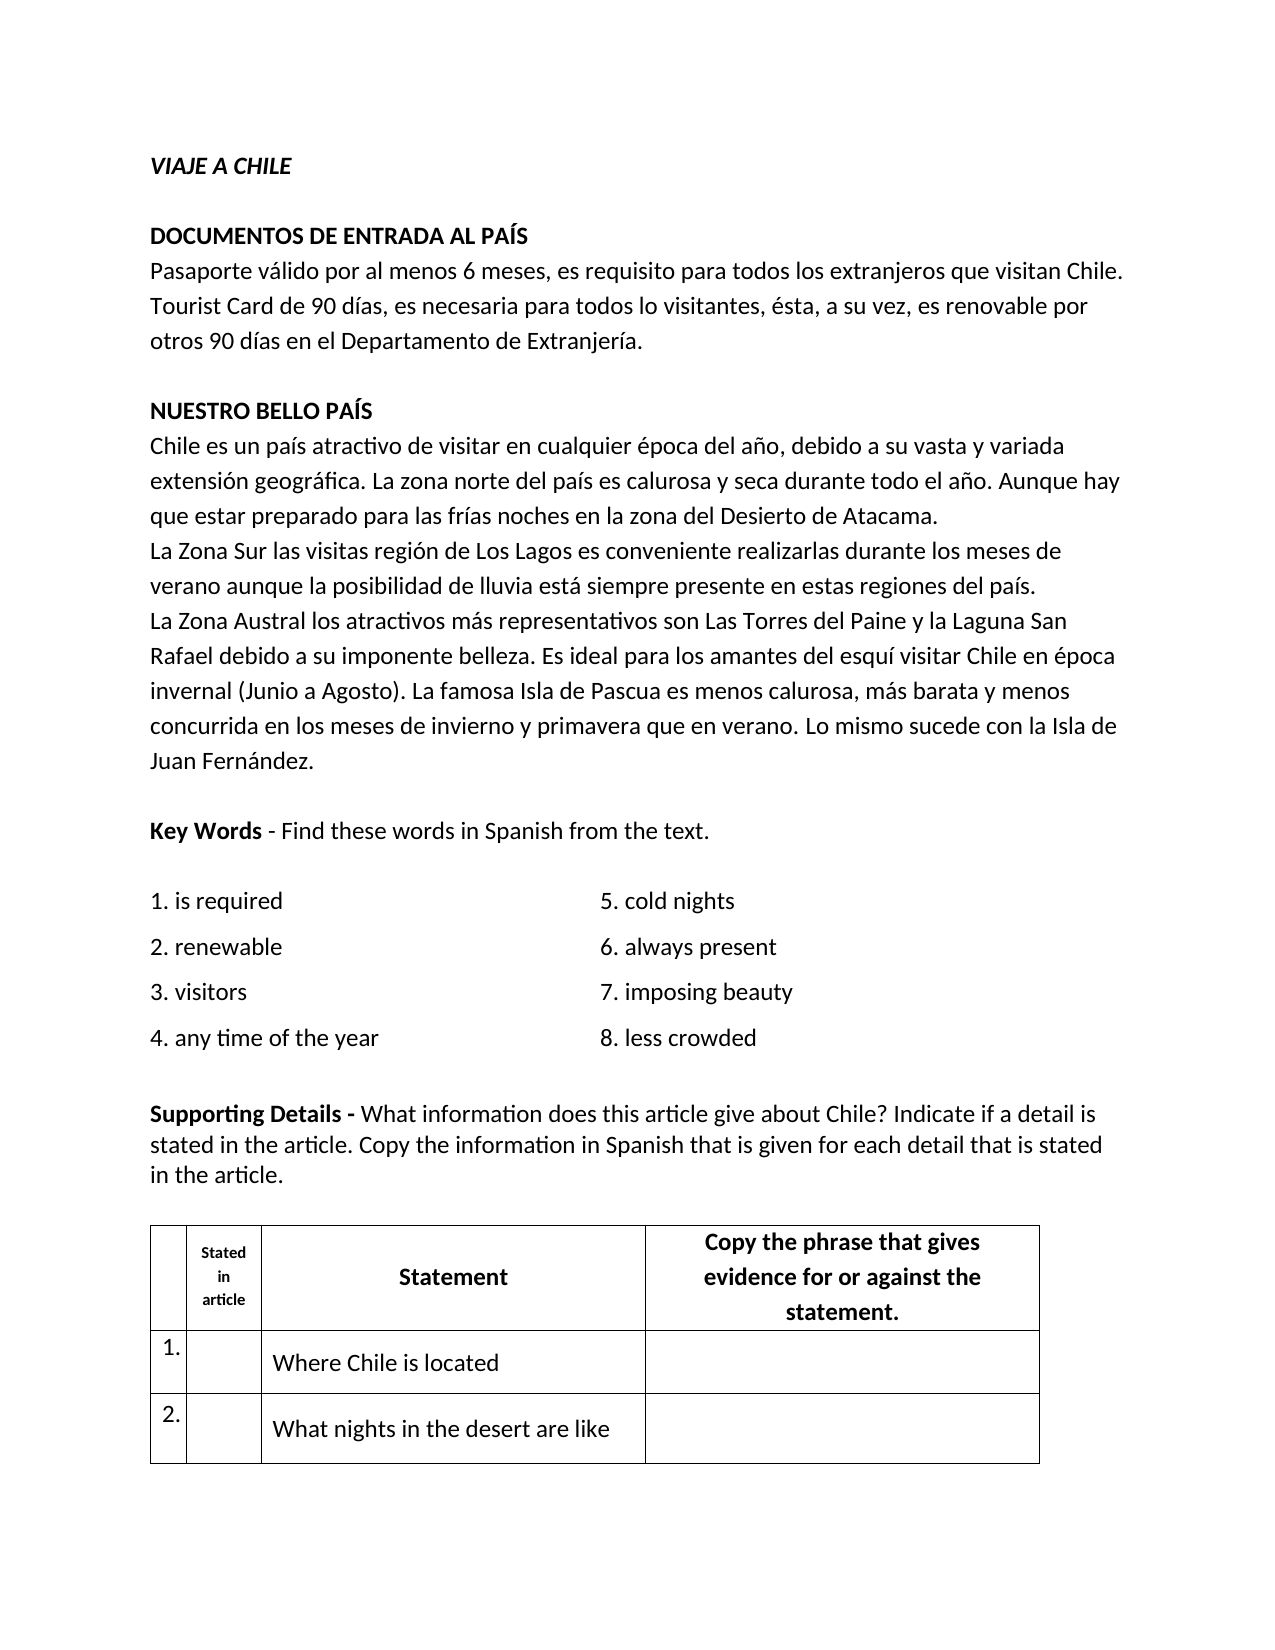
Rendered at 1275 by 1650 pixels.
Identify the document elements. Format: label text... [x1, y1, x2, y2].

text NUESTRO BELLO PAÍS [150, 395, 1125, 426]
table_header Copy the phrase that gives evidence for or against the statement. [646, 1226, 1039, 1330]
table_cell [187, 1394, 261, 1463]
table_header Statement [262, 1226, 645, 1330]
text La Zona Austral los atractivos más representativos son Las Torres del Paine y la Laguna San Rafael debido a su imponente belleza. Es ideal para los amantes del esquí visitar Chile en época invernal (Junio a Agosto). La famosa Isla de Pascua es menos calurosa, más barata y menos concurrida en los meses de invierno y primavera que en verano. Lo mismo sucede con la Isla de Juan Fernández. [150, 605, 1125, 776]
table_cell [151, 1331, 186, 1392]
table_cell [646, 1394, 1039, 1463]
text 2. renewable 6. always present [150, 931, 1125, 961]
text Key Words - Find these words in Spanish from the text. [150, 815, 1125, 846]
table_cell [646, 1331, 1039, 1392]
text La Zona Sur las visitas región de Los Lagos es conveniente realizarlas durante los meses de verano aunque la posibilidad de lluvia está siempre presente en estas regiones del país. [150, 535, 1125, 601]
table_header [151, 1226, 186, 1330]
text 4. any time of the year 8. less crowded [150, 1022, 1125, 1053]
table_cell [151, 1394, 186, 1463]
text VIAJE A CHILE [150, 150, 1125, 181]
text Chile es un país atractivo de visitar en cualquier época del año, debido a su vasta y variada extensión geográfica. La zona norte del país es calurosa y seca durante todo el año. Aunque hay que estar preparado para las frías noches en la zona del Desierto de Atacama. [150, 430, 1125, 531]
table_cell What nights in the desert are like [262, 1394, 645, 1463]
text 3. visitors 7. imposing beauty [150, 976, 1125, 1007]
table_cell Where Chile is located [262, 1331, 645, 1392]
text Supporting Details - What information does this article give about Chile? Indicate if a detail is stated in the article. Copy the information in Spanish that is given for each detail that is stated in the article. [150, 1098, 1125, 1190]
text Pasaporte válido por al menos 6 meses, es requisito para todos los extranjeros que visitan Chile. Tourist Card de 90 días, es necesaria para todos lo visitantes, ésta, a su vez, es renovable por otros 90 días en el Departamento de Extranjería. [150, 255, 1125, 356]
table_header Stated in article [187, 1226, 261, 1330]
text 1. is required 5. cold nights [150, 885, 1125, 916]
text DOCUMENTOS DE ENTRADA AL PAÍS [150, 220, 1125, 251]
table_cell [187, 1331, 261, 1392]
